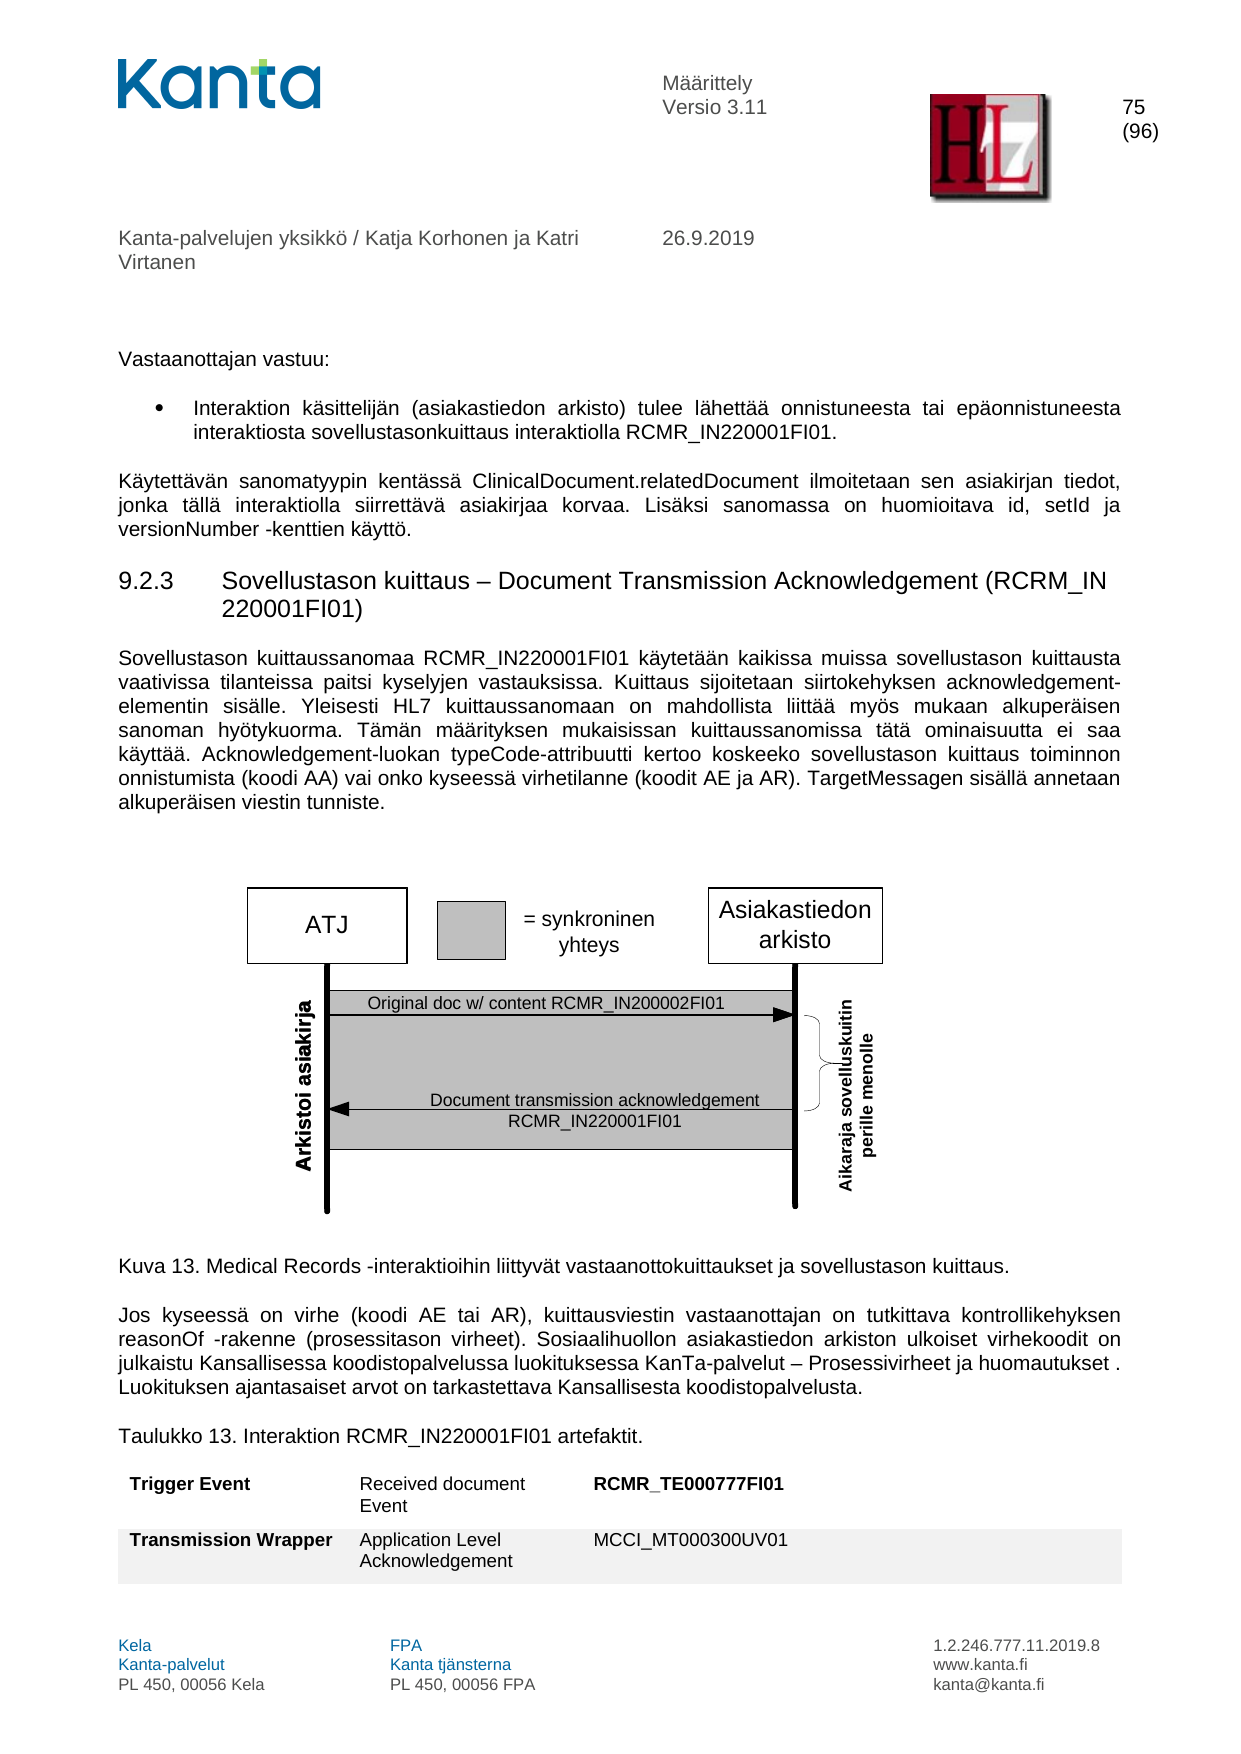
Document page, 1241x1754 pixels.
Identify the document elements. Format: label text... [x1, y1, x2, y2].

picture [118, 59, 321, 109]
text Kuva 13. Medical Records -interaktioihin liittyvät vastaanottokuittaukset ja sovellustason kuittaus. [118, 1254, 1122, 1278]
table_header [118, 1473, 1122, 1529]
text Vastaanottajan vastuu: [118, 347, 1122, 371]
subtitle Sovellustason kuittaus – Document Transmission Acknowledgement (RCRM_IN 220001FI01) [118, 566, 1122, 623]
text Käytettävän sanomatyypin kentässä ClinicalDocument.relatedDocument ilmoitetaan sen asiakirjan tiedot, jonka tällä interaktiolla siirrettävä asiakirjaa korvaa. Lisäksi sanomassa on huomioitava id, setId ja versionNumber -kenttien käyttö. [118, 469, 1122, 541]
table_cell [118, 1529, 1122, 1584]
picture [930, 94, 1053, 203]
text Sovellustason kuittaussanomaa RCMR_IN220001FI01 käytetään kaikissa muissa sovellustason kuittausta vaativissa tilanteissa paitsi kyselyjen vastauksissa. Kuittaus sijoitetaan siirtokehyksen acknowledgement-elementin sisälle. Yleisesti HL7 kuittaussanomaan on mahdollista liittää myös mukaan alkuperäisen sanoman hyötykuorma. Tämän määrityksen mukaisissan kuittaussanomissa tätä ominaisuutta ei saa käyttää. Acknowledgement-luokan typeCode-attribuutti kertoo koskeeko sovellustason kuittaus toiminnon onnistumista (koodi AA) vai onko kyseessä virhetilanne (koodit AE ja AR). TargetMessagen sisällä annetaan alkuperäisen viestin tunniste. [118, 646, 1122, 814]
list Interaktion käsittelijän (asiakastiedon arkisto) tulee lähettää onnistuneesta tai epäonnistuneesta interaktiosta sovellustasonkuittaus interaktiolla RCMR_IN220001FI01. [156, 396, 1122, 444]
text Jos kyseessä on virhe (koodi AE tai AR), kuittausviestin vastaanottajan on tutkittava kontrollikehyksen reasonOf -rakenne (prosessitason virheet). Sosiaalihuollon asiakastiedon arkiston ulkoiset virhekoodit on julkaistu Kansallisessa koodistopalvelussa luokituksessa KanTa-palvelut – Prosessivirheet ja huomautukset . Luokituksen ajantasaiset arvot on tarkastettava Kansallisesta koodistopalvelusta. [118, 1303, 1122, 1399]
text Taulukko 13. Interaktion RCMR_IN220001FI01 artefaktit. [118, 1424, 1122, 1448]
